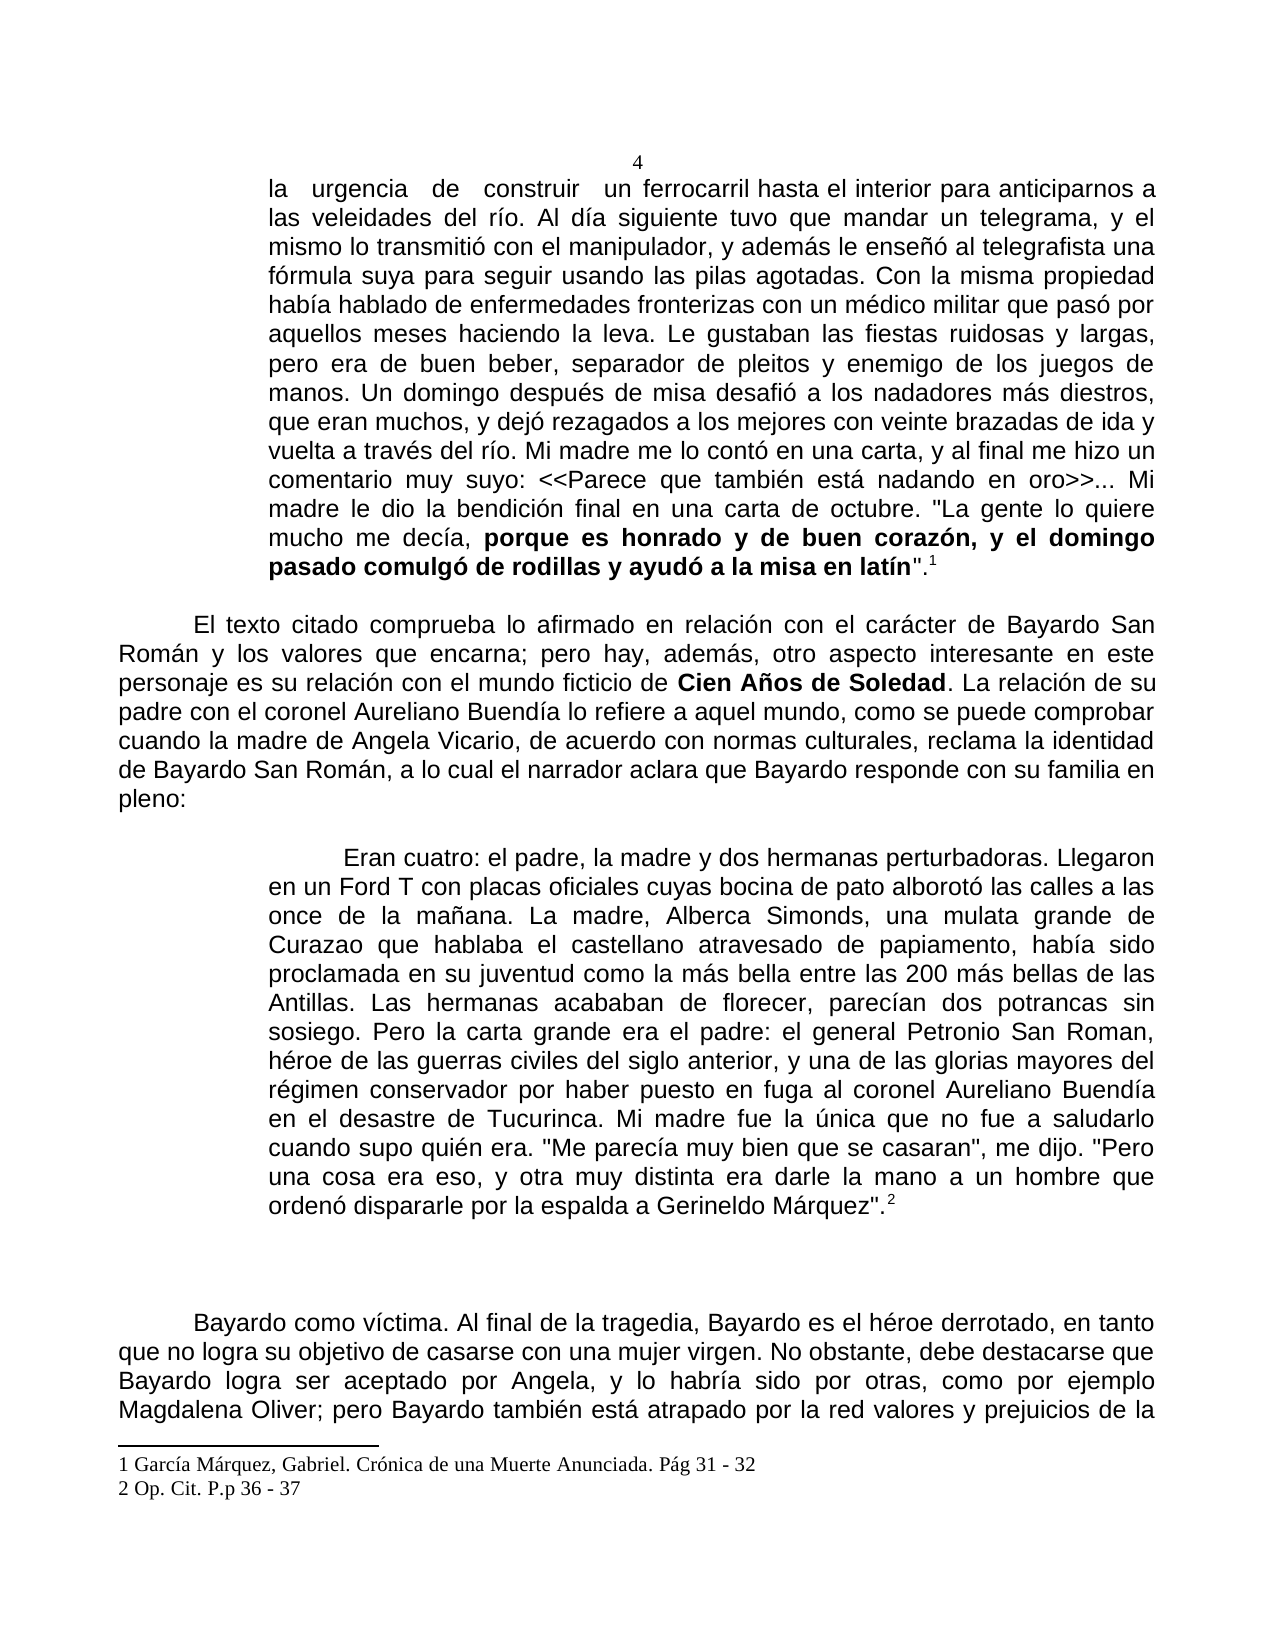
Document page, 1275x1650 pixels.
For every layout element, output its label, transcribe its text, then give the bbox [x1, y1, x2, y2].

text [268, 174, 1157, 581]
text El texto citado comprueba lo afirmado en relación con el carácter de Bayardo San Román y los valores que encarna; pero hay, además, otro aspecto interesante en este personaje es su relación con el mundo ficticio de Cien Años de Soledad. La relación de su padre con el coronel Aureliano Buendía lo refiere a aquel mundo, como se puede comprobar cuando la madre de Angela Vicario, de acuerdo con normas culturales, reclama la identidad de Bayardo San Román, a lo cual el narrador aclara que Bayardo responde con su familia en pleno: [118, 610, 1157, 813]
text Eran cuatro: el padre, la madre y dos hermanas perturbadoras. Llegaron en un Ford T con placas oficiales cuyas bocina de pato alborotó las calles a las once de la mañana. La madre, Alberca Simonds, una mulata grande de Curazao que hablaba el castellano atravesado de papiamento, había sido proclamada en su juventud como la más bella entre las 200 más bellas de las Antillas. Las hermanas acababan de florecer, parecían dos potrancas sin sosiego. Pero la carta grande era el padre: el general Petronio San Roman, héroe de las guerras civiles del siglo anterior, y una de las glorias mayores del régimen conservador por haber puesto en fuga al coronel Aureliano Buendía en el desastre de Tucurinca. Mi madre fue la única que no fue a saludarlo cuando supo quién era. "Me parecía muy bien que se casaran", me dijo. "Pero una cosa era eso, y otra muy distinta era darle la mano a un hombre que ordenó dispararle por la espalda a Gerineldo Márquez". [268, 842, 1157, 1220]
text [118, 1307, 1157, 1424]
